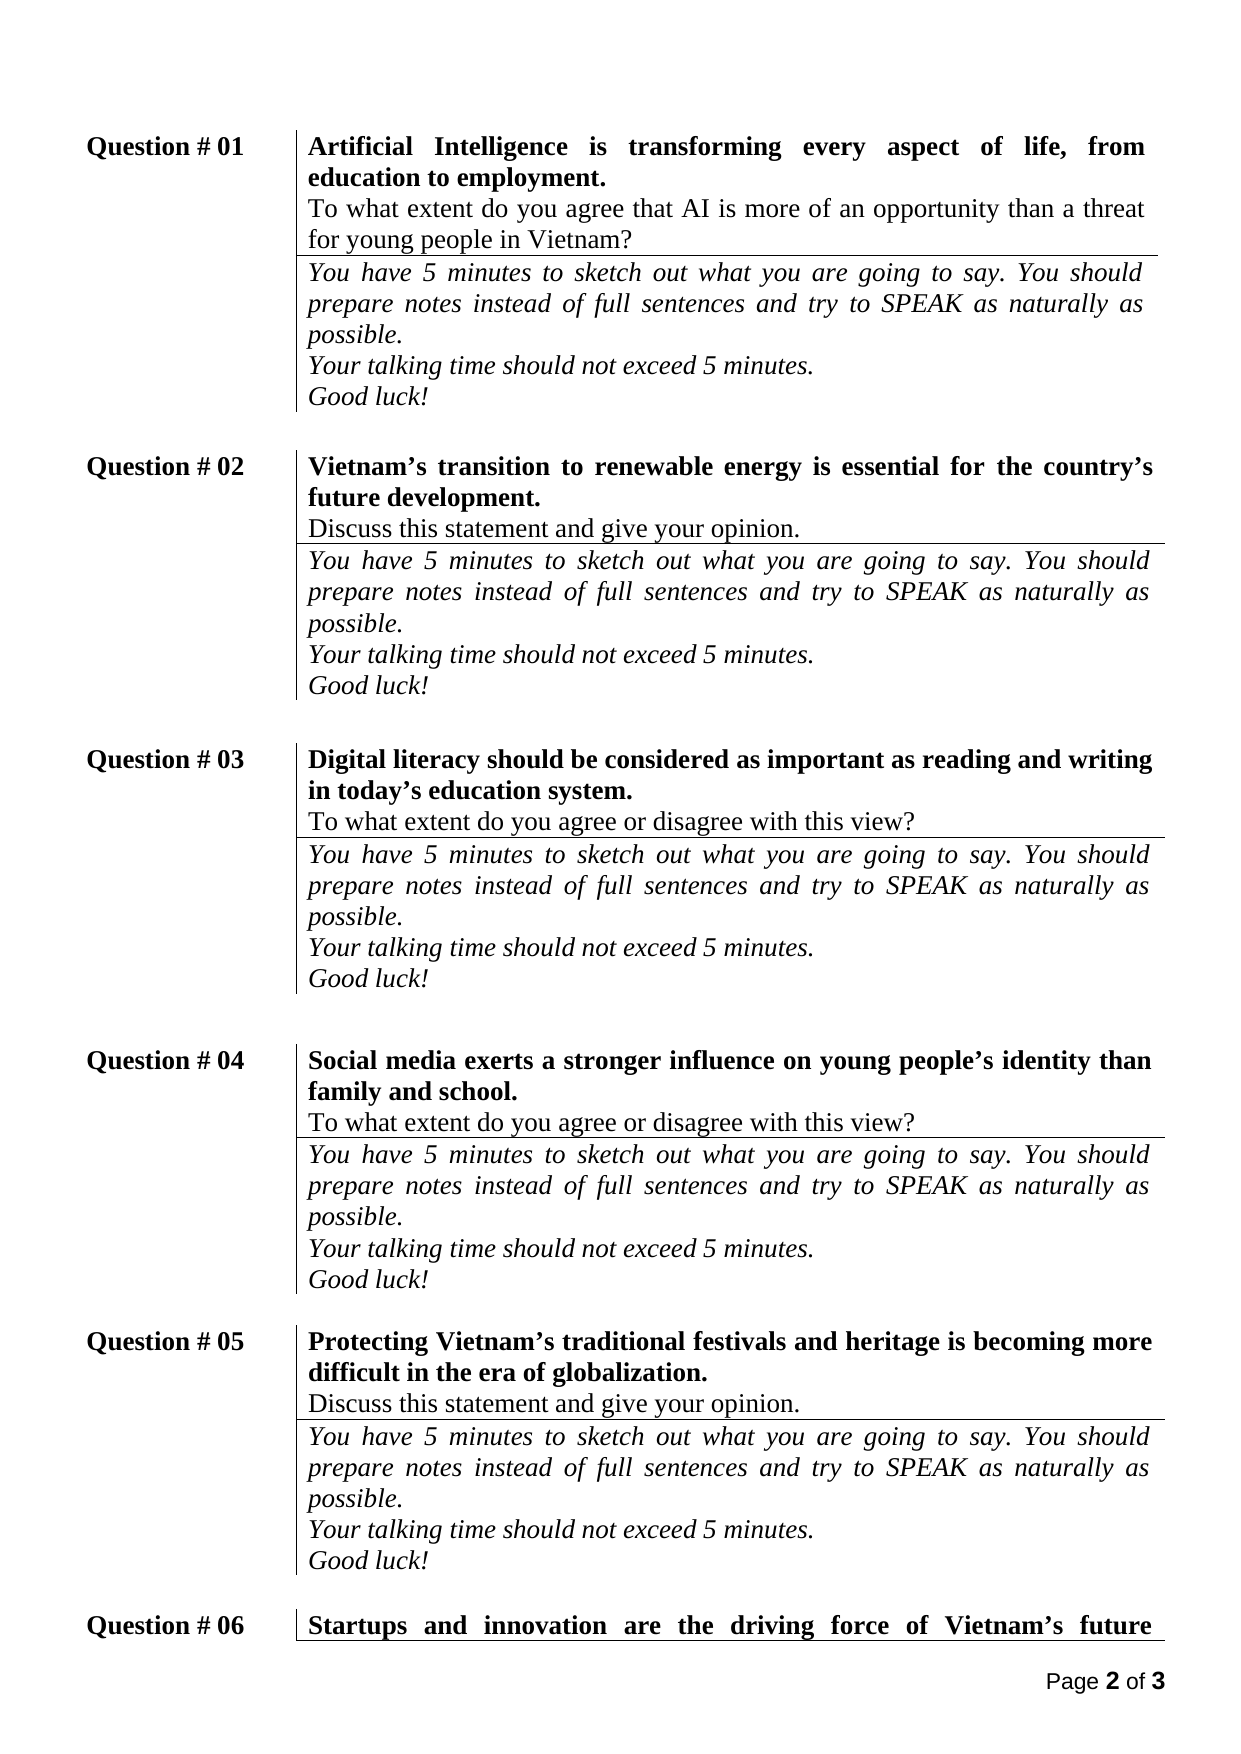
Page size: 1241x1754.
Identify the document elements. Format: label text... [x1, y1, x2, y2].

table_header Question # 03 [75, 743, 296, 993]
table_header Question # 05 [75, 1325, 296, 1575]
table_header Question # 04 [75, 1044, 296, 1294]
table_header Artificial Intelligence is transforming every aspect of life, from education to employment. To what extent do you agree that AI is more of an opportunity than a threat for young people in Vietnam? [297, 130, 1158, 255]
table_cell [297, 1420, 1164, 1575]
table_header Vietnam’s transition to renewable energy is essential for the country’s future development. Discuss this statement and give your opinion. [297, 450, 1164, 543]
table_header Question # 06 [75, 1609, 296, 1640]
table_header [297, 1609, 1164, 1640]
table_header Protecting Vietnam’s traditional festivals and heritage is becoming more difficult in the era of globalization. Discuss this statement and give your opinion. [297, 1325, 1164, 1418]
table_header Question # 01 [75, 130, 296, 412]
table_header Question # 02 [75, 450, 296, 700]
table_header Digital literacy should be considered as important as reading and writing in today’s education system. To what extent do you agree or disagree with this view? [297, 743, 1164, 837]
table_header Social media exerts a stronger influence on young people’s identity than family and school. To what extent do you agree or disagree with this view? [297, 1044, 1164, 1137]
